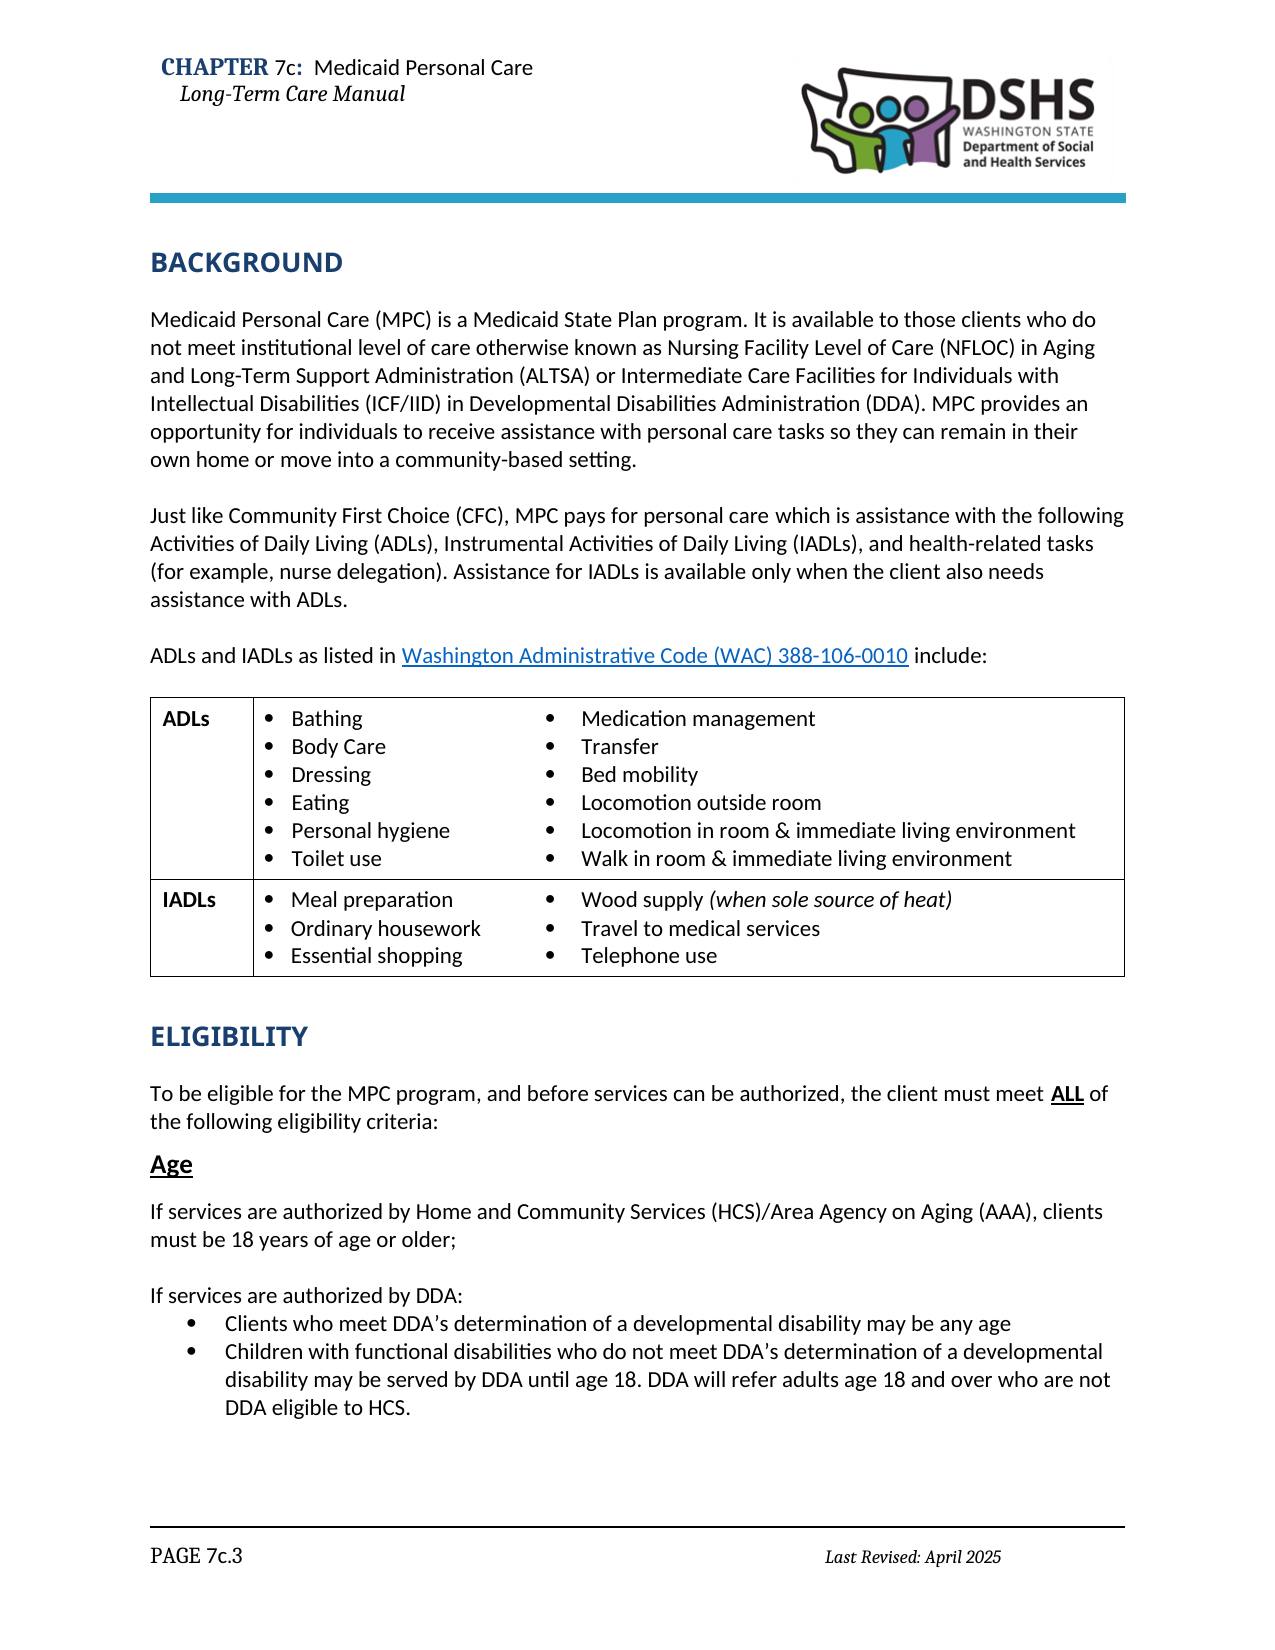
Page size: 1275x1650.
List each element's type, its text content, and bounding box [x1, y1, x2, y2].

text ADLs and IADLs as listed in Washington Administrative Code (WAC) 388-106-0010 include: [150, 641, 1125, 669]
table_cell Meal preparation Ordinary housework Essential shopping [254, 880, 534, 976]
subtitle Background [150, 243, 1125, 280]
list Clients who meet DDA’s determination of a developmental disability may be any age [187, 1309, 1125, 1337]
table_header Medication management Transfer Bed mobility Locomotion outside room Locomotion in room & immediate living environment Walk in room & immediate living environment [534, 698, 1124, 878]
text If services are authorized by DDA: [150, 1281, 1125, 1309]
table_cell IADLs [151, 880, 253, 976]
text To be eligible for the MPC program, and before services can be authorized, the client must meet ALL of the following eligibility criteria: [150, 1079, 1125, 1135]
text Medicaid Personal Care (MPC) is a Medicaid State Plan program. It is available to those clients who do not meet institutional level of care otherwise known as Nursing Facility Level of Care (NFLOC) in Aging and Long-Term Support Administration (ALTSA) or Intermediate Care Facilities for Individuals with Intellectual Disabilities (ICF/IID) in Developmental Disabilities Administration (DDA). MPC provides an opportunity for individuals to receive assistance with personal care tasks so they can remain in their own home or move into a community-based setting. [150, 305, 1125, 473]
table_cell Wood supply (when sole source of heat) Travel to medical services Telephone use [534, 880, 1124, 976]
table_header ADLs [151, 698, 253, 878]
list Children with functional disabilities who do not meet DDA’s determination of a developmental disability may be served by DDA until age 18. DDA will refer adults age 18 and over who are not DDA eligible to HCS. [187, 1337, 1125, 1422]
text If services are authorized by Home and Community Services (HCS)/Area Agency on Aging (AAA), clients must be 18 years of age or older; [150, 1197, 1125, 1253]
subtitle Eligibility [150, 1017, 1125, 1054]
table_header Bathing Body Care Dressing Eating Personal hygiene Toilet use [254, 698, 534, 878]
subtitle Age [150, 1148, 1125, 1181]
text Just like Community First Choice (CFC), MPC pays for personal care which is assistance with the following Activities of Daily Living (ADLs), Instrumental Activities of Daily Living (IADLs), and health-related tasks (for example, nurse delegation). Assistance for IADLs is available only when the client also needs assistance with ADLs. [150, 501, 1125, 613]
picture [791, 52, 1115, 189]
